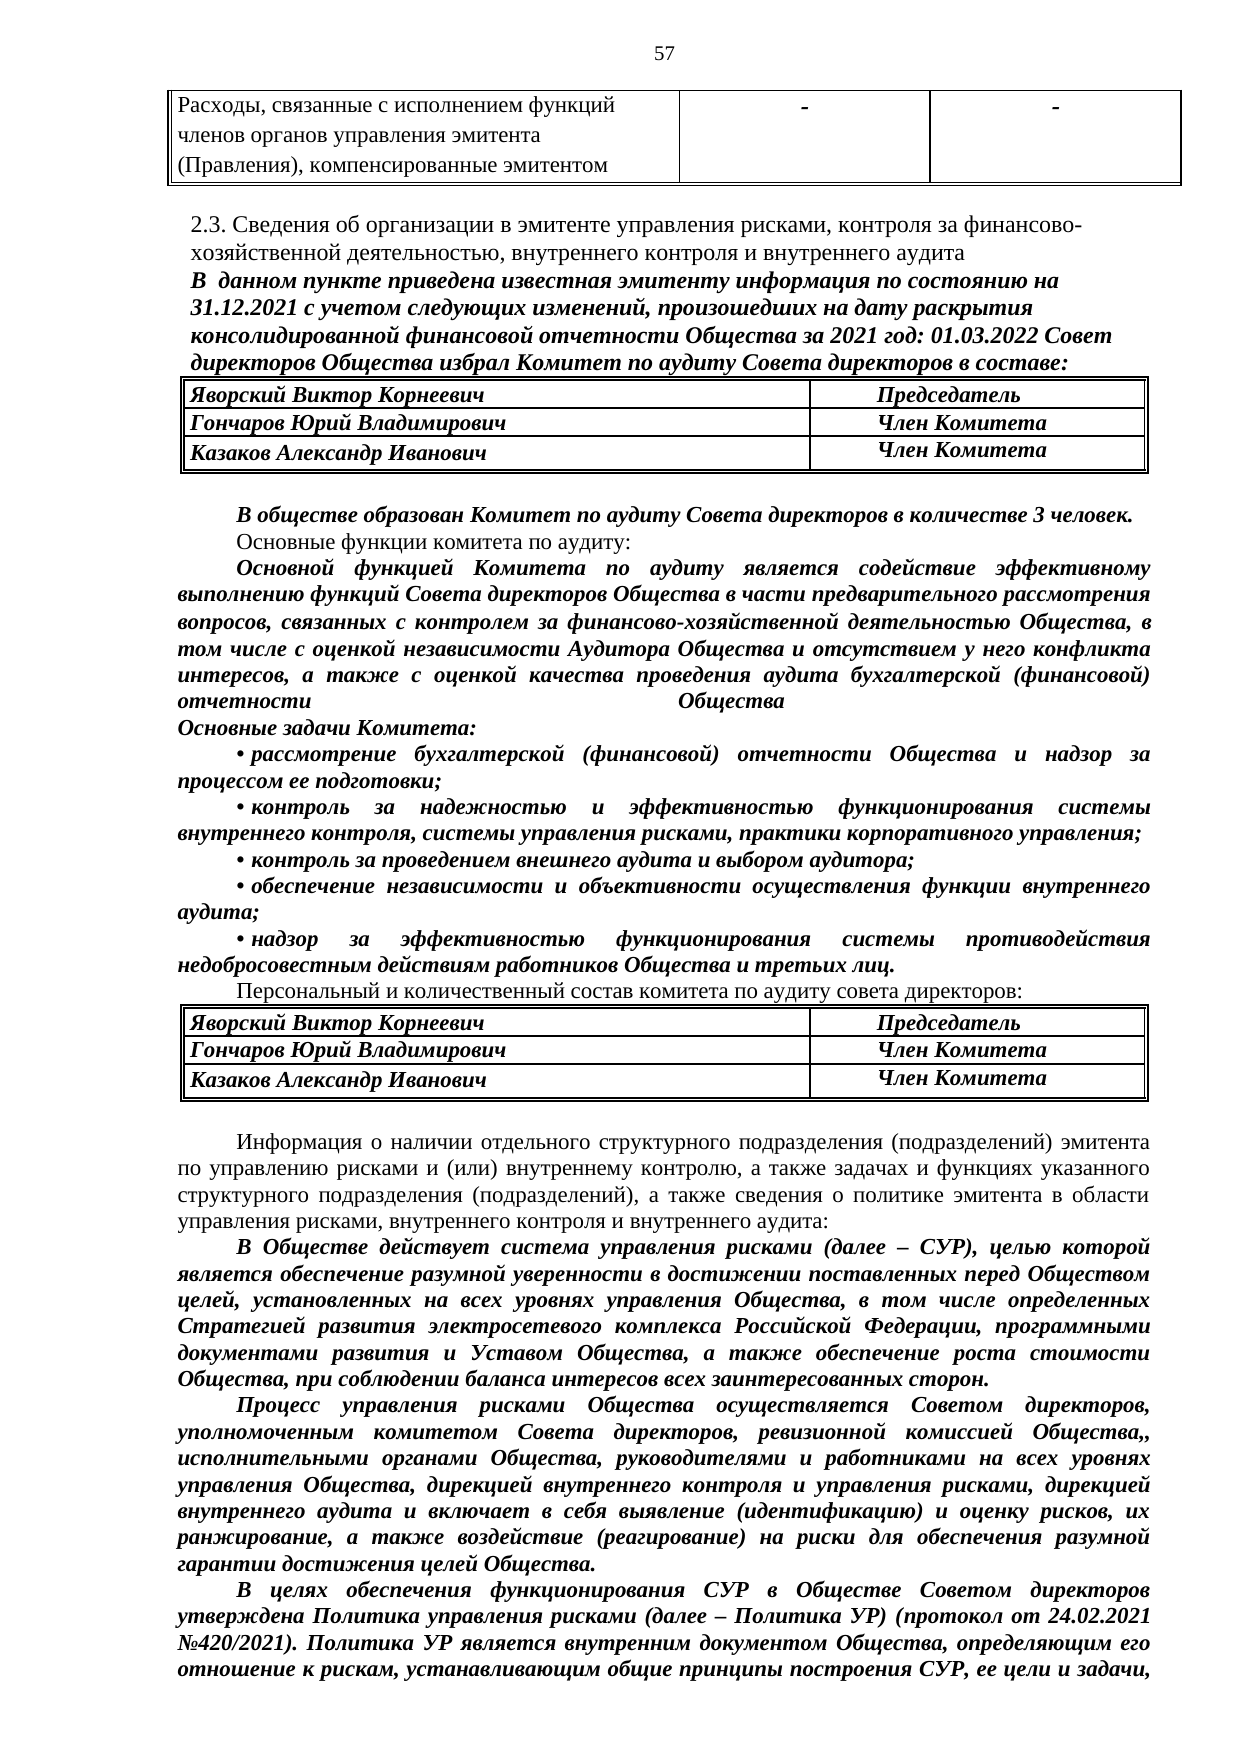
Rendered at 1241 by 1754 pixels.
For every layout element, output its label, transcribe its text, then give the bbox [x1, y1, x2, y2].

table_header Яворский Виктор Корнеевич [185, 1009, 809, 1035]
text • контроль за надежностью и эффективностью функционирования системы внутреннего контроля, системы управления рисками, практики корпоративного управления; [177, 793, 1152, 846]
table_header Председатель [811, 381, 1144, 407]
table_cell Расходы, связанные с исполнением функций членов органов управления эмитента (Правления), компенсированные эмитентом [172, 91, 679, 182]
table_cell Член Комитета [811, 437, 1144, 469]
table_cell - [680, 91, 929, 182]
table_header Яворский Виктор Корнеевич [185, 381, 809, 407]
text Основной функцией Комитета по аудиту является содействие эффективному выполнению функций Совета директоров Общества в части предварительного рассмотрения вопросов, связанных с контролем за финансово-хозяйственной деятельностью Общества, в том числе с оценкой независимости Аудитора Общества и отсутствием у него конфликта интересов, а также с оценкой качества проведения аудита бухгалтерской (финансовой) отчетности Общества Основные задачи Комитета: [177, 554, 1152, 740]
table_cell Член Комитета [811, 1065, 1144, 1097]
text • контроль за проведением внешнего аудита и выбором аудитора; [177, 846, 1152, 872]
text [177, 1576, 1152, 1681]
table_cell Член Комитета [811, 409, 1144, 435]
text Процесс управления рисками Общества осуществляется Советом директоров, уполномоченным комитетом Совета директоров, ревизионной комиссией Общества,, исполнительными органами Общества, руководителями и работниками на всех уровнях управления Общества, дирекцией внутреннего контроля и управления рисками, дирекцией внутреннего аудита и включает в себя выявление (идентификацию) и оценку рисков, их ранжирование, а также воздействие (реагирование) на риски для обеспечения разумной гарантии достижения целей Общества. [177, 1392, 1152, 1576]
table_cell - [931, 91, 1180, 182]
subtitle 2.3. Сведения об организации в эмитенте управления рисками, контроля за финансово-хозяйственной деятельностью, внутреннего контроля и внутреннего аудита [190, 210, 1152, 266]
text Персональный и количественный состав комитета по аудиту совета директоров: [177, 977, 1152, 1004]
text В обществе образован Комитет по аудиту Совета директоров в количестве 3 человек. [177, 501, 1152, 528]
table_cell Член Комитета [811, 1037, 1144, 1063]
table_header Председатель [811, 1009, 1144, 1035]
table_cell Гончаров Юрий Владимирович [185, 409, 809, 435]
table_cell Казаков Александр Иванович [185, 1065, 809, 1097]
text • рассмотрение бухгалтерской (финансовой) отчетности Общества и надзор за процессом ее подготовки; [177, 740, 1152, 793]
text Информация о наличии отдельного структурного подразделения (подразделений) эмитента по управлению рисками и (или) внутреннему контролю, а также задачах и функциях указанного структурного подразделения (подразделений), а также сведения о политике эмитента в области управления рисками, внутреннего контроля и внутреннего аудита: [177, 1128, 1152, 1233]
table_cell Гончаров Юрий Владимирович [185, 1037, 809, 1063]
text • надзор за эффективностью функционирования системы противодействия недобросовестным действиям работников Общества и третьих лиц. [177, 925, 1152, 977]
table_cell Казаков Александр Иванович [185, 437, 809, 469]
text • обеспечение независимости и объективности осуществления функции внутреннего аудита; [177, 872, 1152, 925]
text Основные функции комитета по аудиту: [177, 528, 1152, 554]
subtitle В данном пункте приведена известная эмитенту информация по состоянию на 31.12.2021 с учетом следующих изменений, произошедших на дату раскрытия консолидированной финансовой отчетности Общества за 2021 год: 01.03.2022 Совет директоров Общества избрал Комитет по аудиту Совета директоров в составе: [190, 266, 1152, 376]
text В Обществе действует система управления рисками (далее – СУР), целью которой является обеспечение разумной уверенности в достижении поставленных перед Обществом целей, установленных на всех уровнях управления Общества, в том числе определенных Стратегией развития электросетевого комплекса Российской Федерации, программными документами развития и Уставом Общества, а также обеспечение роста стоимости Общества, при соблюдении баланса интересов всех заинтересованных сторон. [177, 1233, 1152, 1392]
